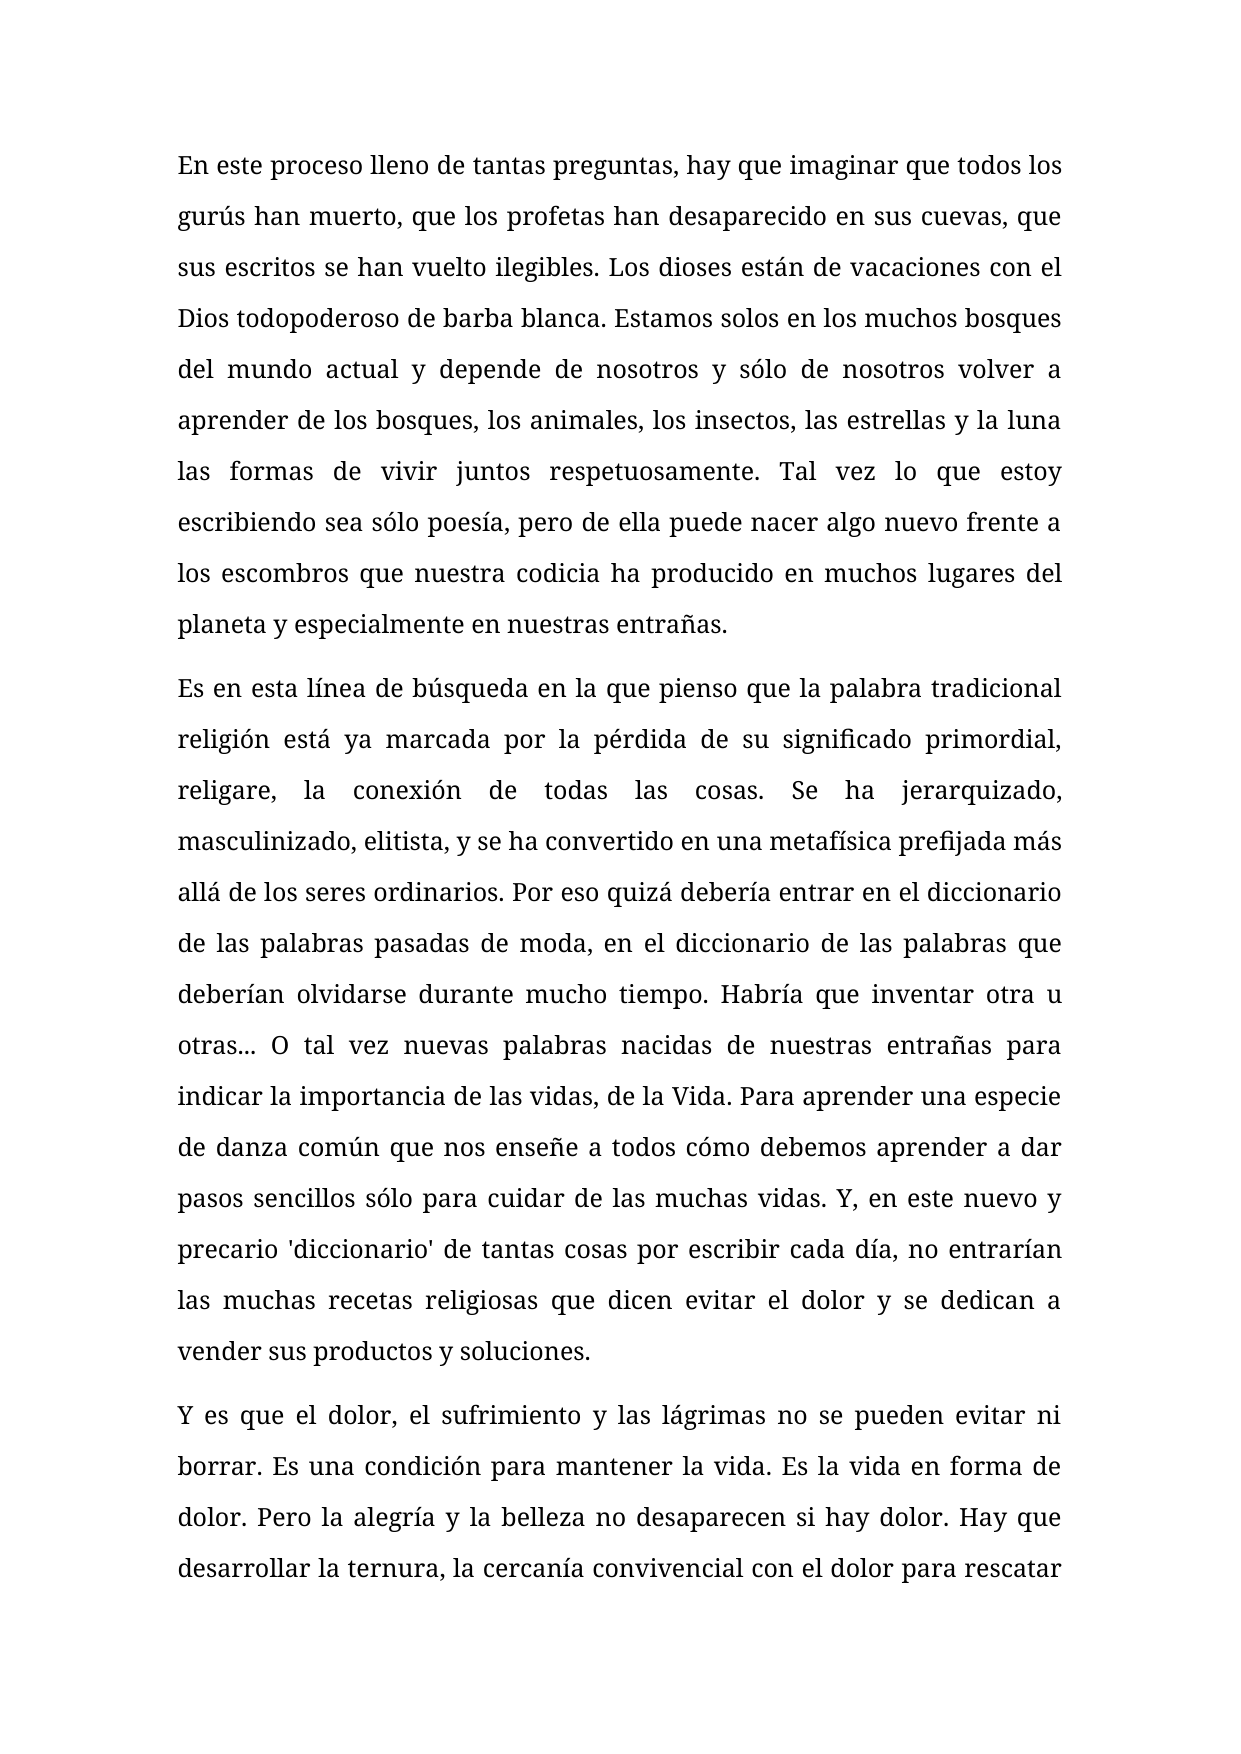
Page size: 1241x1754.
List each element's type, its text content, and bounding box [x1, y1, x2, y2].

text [177, 1398, 1063, 1585]
text En este proceso lleno de tantas preguntas, hay que imaginar que todos los gurús han muerto, que los profetas han desaparecido en sus cuevas, que sus escritos se han vuelto ilegibles. Los dioses están de vacaciones con el Dios todopoderoso de barba blanca. Estamos solos en los muchos bosques del mundo actual y depende de nosotros y sólo de nosotros volver a aprender de los bosques, los animales, los insectos, las estrellas y la luna las formas de vivir juntos respetuosamente. Tal vez lo que estoy escribiendo sea sólo poesía, pero de ella puede nacer algo nuevo frente a los escombros que nuestra codicia ha producido en muchos lugares del planeta y especialmente en nuestras entrañas. [177, 148, 1063, 641]
text Es en esta línea de búsqueda en la que pienso que la palabra tradicional religión está ya marcada por la pérdida de su significado primordial, religare, la conexión de todas las cosas. Se ha jerarquizado, masculinizado, elitista, y se ha convertido en una metafísica prefijada más allá de los seres ordinarios. Por eso quizá debería entrar en el diccionario de las palabras pasadas de moda, en el diccionario de las palabras que deberían olvidarse durante mucho tiempo. Habría que inventar otra u otras... O tal vez nuevas palabras nacidas de nuestras entrañas para indicar la importancia de las vidas, de la Vida. Para aprender una especie de danza común que nos enseñe a todos cómo debemos aprender a dar pasos sencillos sólo para cuidar de las muchas vidas. Y, en este nuevo y precario 'diccionario' de tantas cosas por escribir cada día, no entrarían las muchas recetas religiosas que dicen evitar el dolor y se dedican a vender sus productos y soluciones. [177, 671, 1063, 1368]
